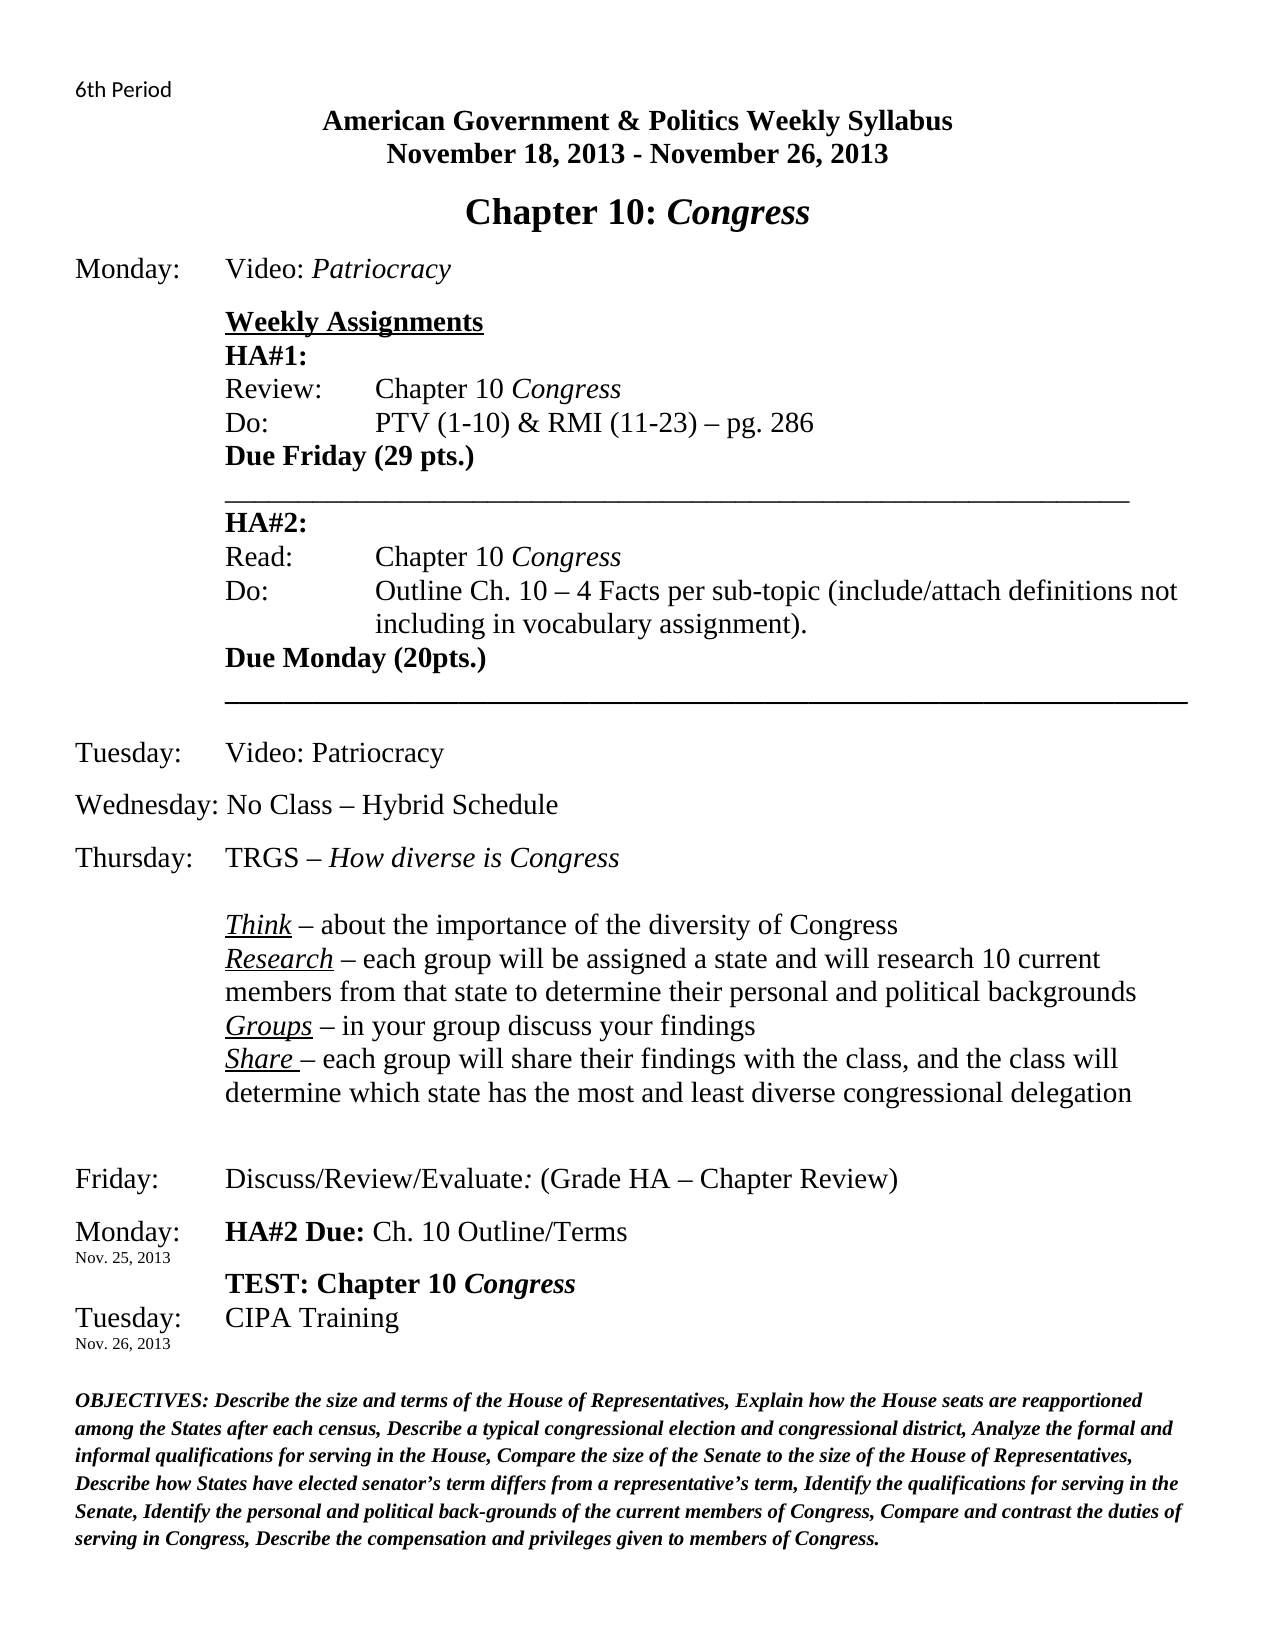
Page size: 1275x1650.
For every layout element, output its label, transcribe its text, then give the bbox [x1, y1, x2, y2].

text Weekly Assignments [150, 304, 1200, 338]
text TEST: Chapter 10 Congress [150, 1267, 1200, 1300]
text American Government & Politics Weekly Syllabus [75, 103, 1200, 137]
text Friday: Discuss/Review/Evaluate: (Grade HA – Chapter Review) [75, 1161, 1200, 1195]
text Review: Chapter 10 Congress [225, 371, 1200, 405]
text Nov. 25, 2013 [75, 1247, 1200, 1267]
text Do: Outline Ch. 10 – 4 Facts per sub-topic (include/attach definitions not [75, 573, 1200, 606]
text Groups – in your group discuss your findings [75, 1008, 1200, 1041]
text Wednesday: No Class – Hybrid Schedule [75, 787, 1200, 821]
text members from that state to determine their personal and political backgrounds [150, 974, 1200, 1008]
text Share – each group will share their findings with the class, and the class will determine which state has the most and least diverse congressional delegation [225, 1041, 1200, 1108]
text Tuesday: CIPA Training [75, 1300, 1200, 1334]
text Do: PTV (1-10) & RMI (11-23) – pg. 286 [150, 405, 1200, 438]
text Thursday: TRGS – How diverse is Congress [75, 840, 1200, 874]
text Nov. 26, 2013 [75, 1334, 1200, 1353]
text Tuesday: Video: Patriocracy [75, 735, 1200, 768]
text HA#1: [150, 338, 1200, 371]
text __________________________________________________________________ [75, 673, 1200, 707]
text Due Friday (29 pts.) ______________________________________________________________ HA#2: [150, 438, 1200, 539]
text Research – each group will be assigned a state and will research 10 current [75, 941, 1200, 974]
text Read: Chapter 10 Congress [75, 539, 1200, 573]
text including in vocabulary assignment). [300, 606, 1200, 640]
text Think – about the importance of the diversity of Congress [75, 907, 1200, 941]
text November 18, 2013 - November 26, 2013 [75, 137, 1200, 170]
text Chapter 10: Congress [75, 189, 1200, 232]
text Monday: Video: Patriocracy [75, 252, 1200, 285]
text Due Monday (20pts.) [75, 640, 1200, 673]
text Monday: HA#2 Due: Ch. 10 Outline/Terms [75, 1214, 1200, 1247]
